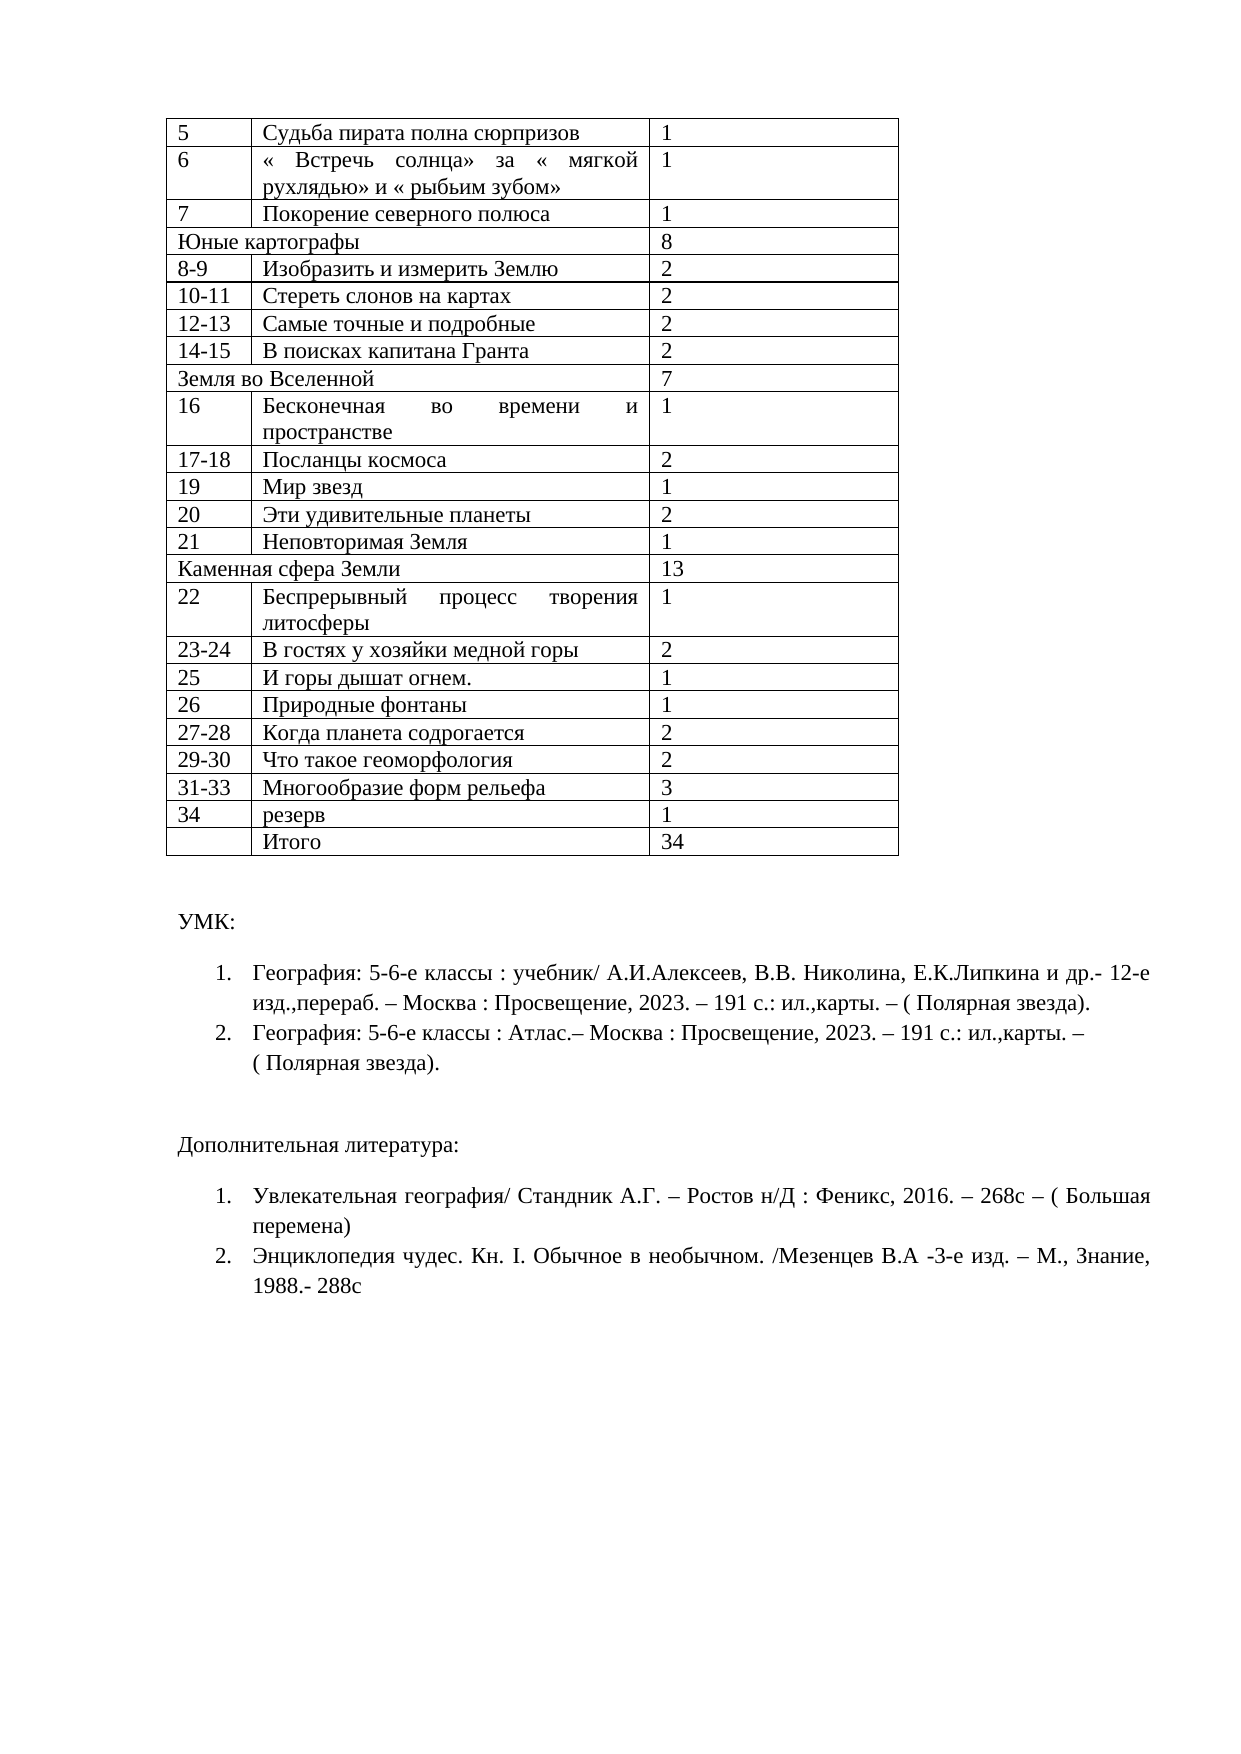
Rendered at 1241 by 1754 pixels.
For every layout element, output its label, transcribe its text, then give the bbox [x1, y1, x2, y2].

table_cell 19 [167, 473, 251, 499]
table_cell 7 [167, 200, 251, 227]
table_cell 2 [650, 446, 898, 472]
table_cell 34 [650, 828, 898, 855]
list Энциклопедия чудес. Кн. I. Обычное в необычном. /Мезенцев В.А -3-е изд. – М., Знание, 1988.- 288с [215, 1242, 1152, 1299]
table_cell И горы дышат огнем. [252, 664, 649, 690]
table_cell Неповторимая Земля [252, 528, 649, 554]
text УМК: [177, 908, 1152, 934]
table_cell « Встречь солнца» за « мягкой рухлядью» и « рыбьим зубом» [252, 147, 649, 199]
list География: 5-6-е классы : учебник/ А.И.Алексеев, В.В. Николина, Е.К.Липкина и др.- 12-е изд.,перераб. – Москва : Просвещение, 2023. – 191 с.: ил.,карты. – ( Полярная звезда). [215, 959, 1152, 1015]
table_cell 14-15 [167, 337, 251, 364]
table_cell 2 [650, 255, 898, 281]
table_cell 2 [650, 637, 898, 663]
table_cell 5 [167, 119, 251, 146]
table_cell 17-18 [167, 446, 251, 472]
table_cell Беспрерывный процесс творения литосферы [252, 583, 649, 636]
table_cell 31-33 [167, 774, 251, 800]
table_cell Мир звезд [252, 473, 649, 499]
table_cell 1 [650, 528, 898, 554]
table_cell Когда планета содрогается [252, 719, 649, 745]
list Увлекательная география/ Стандник А.Г. – Ростов н/Д : Феникс, 2016. – 268с – ( Большая перемена) [215, 1182, 1152, 1238]
table_cell 1 [650, 200, 898, 227]
table_cell 1 [650, 583, 898, 636]
table_cell 29-30 [167, 746, 251, 772]
table_cell Изобразить и измерить Землю [252, 255, 649, 281]
table_cell 1 [650, 147, 898, 199]
table_cell 26 [167, 691, 251, 718]
table_cell 16 [167, 392, 251, 445]
table_cell [167, 828, 251, 855]
table_cell Многообразие форм рельефа [252, 774, 649, 800]
table_cell Стереть слонов на картах [252, 283, 649, 309]
table_cell 22 [167, 583, 251, 636]
list География: 5-6-е классы : Атлас.– Москва : Просвещение, 2023. – 191 с.: ил.,карты. – ( Полярная звезда). [215, 1019, 1152, 1076]
table_cell 1 [650, 664, 898, 690]
table_cell 8-9 [167, 255, 251, 281]
table_cell 1 [650, 473, 898, 499]
table_cell Судьба пирата полна сюрпризов [252, 119, 649, 146]
table_cell Юные картографы [167, 228, 649, 254]
table_cell Итого [252, 828, 649, 855]
table_cell Бесконечная во времени и пространстве [252, 392, 649, 445]
table_cell 10-11 [167, 283, 251, 309]
table_cell Покорение северного полюса [252, 200, 649, 227]
table_cell 34 [167, 801, 251, 827]
table_cell 27-28 [167, 719, 251, 745]
table_cell 21 [167, 528, 251, 554]
table_cell резерв [252, 801, 649, 827]
table_cell 1 [650, 691, 898, 718]
table_cell 2 [650, 310, 898, 336]
table_cell 6 [167, 147, 251, 199]
table_cell 2 [650, 746, 898, 772]
table_cell 13 [650, 555, 898, 582]
table_cell 2 [650, 719, 898, 745]
table_cell Каменная сфера Земли [167, 555, 649, 582]
table_cell Эти удивительные планеты [252, 501, 649, 527]
text Дополнительная литература: [177, 1131, 1152, 1157]
table_cell 1 [650, 801, 898, 827]
table_cell Самые точные и подробные [252, 310, 649, 336]
table_cell 2 [650, 501, 898, 527]
table_cell 25 [167, 664, 251, 690]
table_cell 1 [650, 119, 898, 146]
table_cell 1 [650, 392, 898, 445]
table_cell В поисках капитана Гранта [252, 337, 649, 364]
table_cell 20 [167, 501, 251, 527]
table_cell В гостях у хозяйки медной горы [252, 637, 649, 663]
table_cell 7 [650, 365, 898, 391]
table_cell 12-13 [167, 310, 251, 336]
table_cell 8 [650, 228, 898, 254]
table_cell Природные фонтаны [252, 691, 649, 718]
table_cell Что такое геоморфология [252, 746, 649, 772]
table_cell 2 [650, 283, 898, 309]
table_cell Земля во Вселенной [167, 365, 649, 391]
table_cell 2 [650, 337, 898, 364]
table_cell Посланцы космоса [252, 446, 649, 472]
table_cell 3 [650, 774, 898, 800]
table_cell 23-24 [167, 637, 251, 663]
